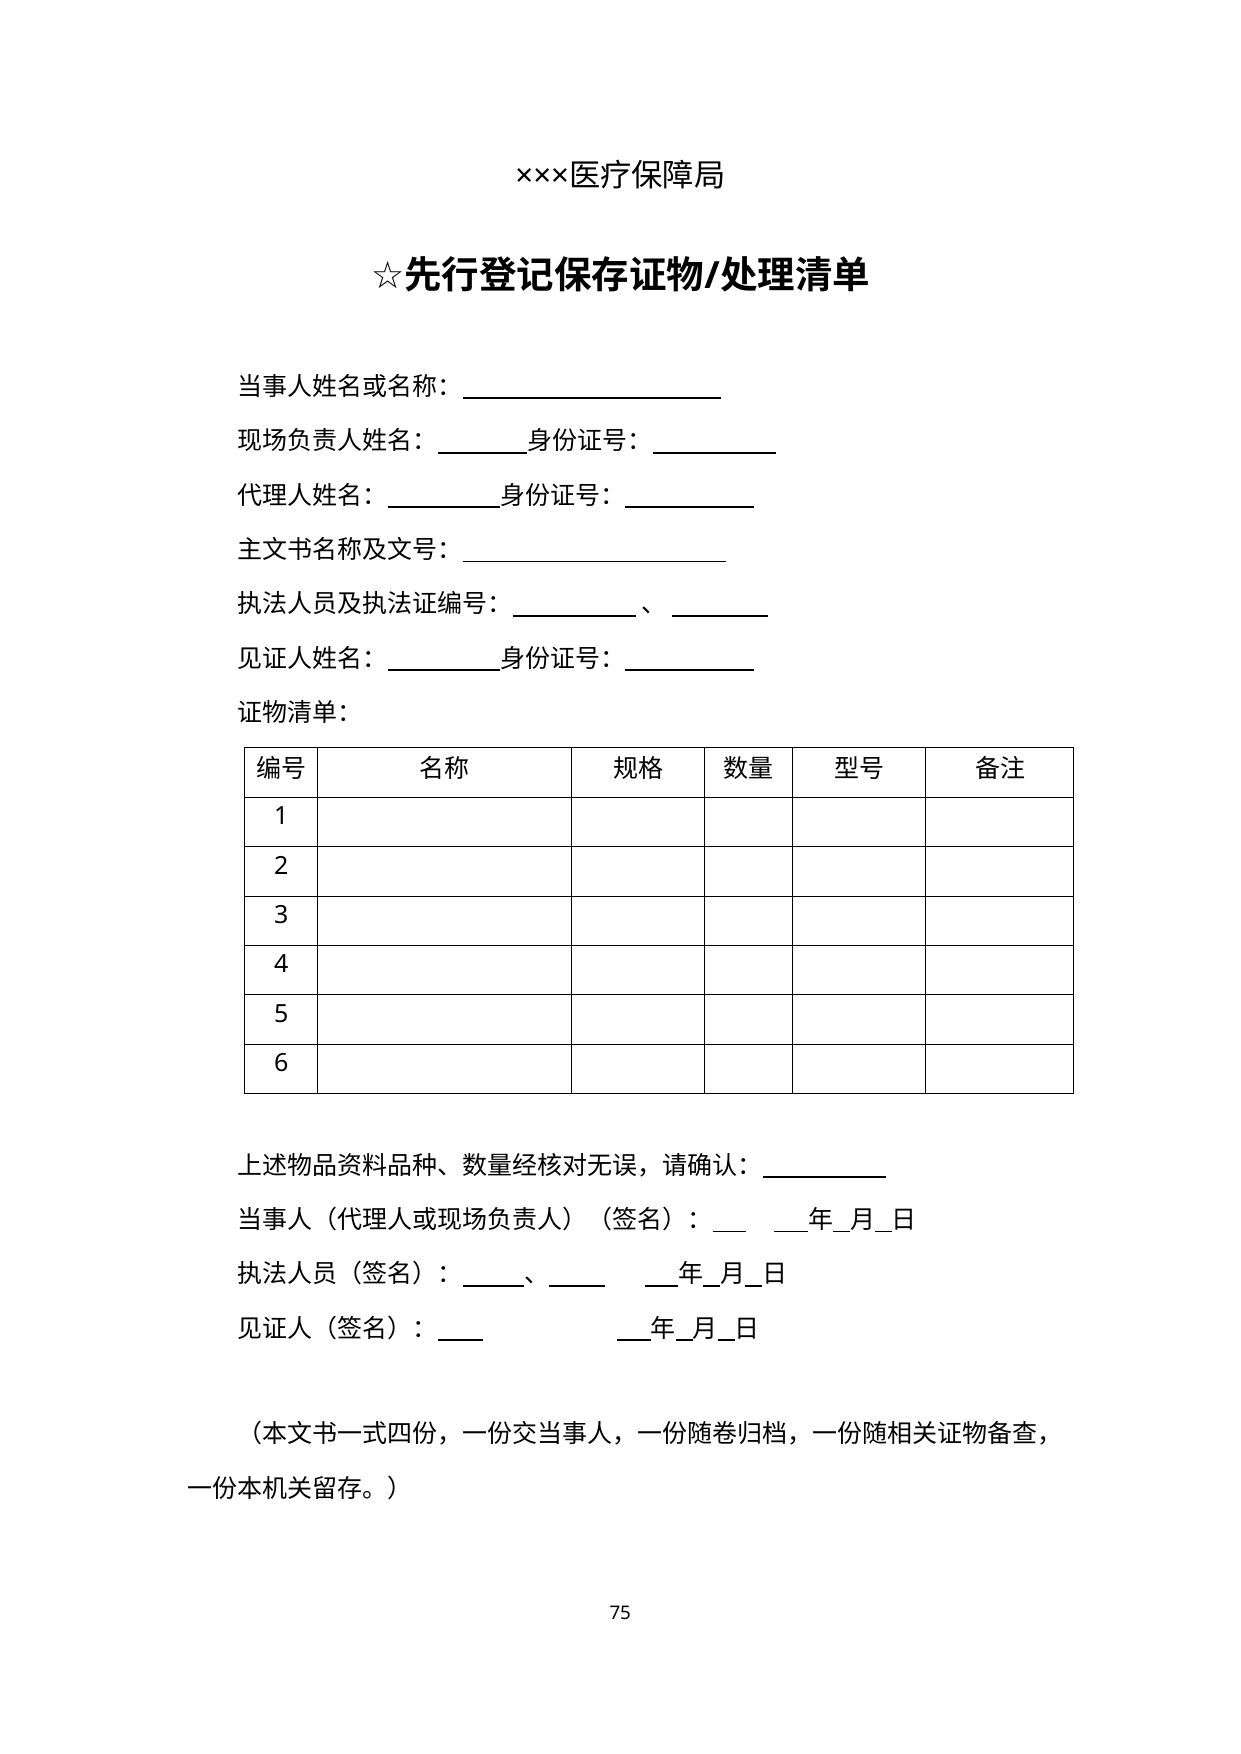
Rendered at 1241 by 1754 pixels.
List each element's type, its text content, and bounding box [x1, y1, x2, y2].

text 见证人（签名）： 年 月 日 [187, 1308, 1053, 1344]
text ☆先行登记保存证物/处理清单 [187, 245, 1053, 300]
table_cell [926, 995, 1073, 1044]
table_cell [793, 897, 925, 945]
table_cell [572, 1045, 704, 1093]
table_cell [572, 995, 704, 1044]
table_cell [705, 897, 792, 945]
text （本文书一式四份，一份交当事人，一份随卷归档，一份随相关证物备查，一份本机关留存。） [187, 1414, 1053, 1504]
text ×××医疗保障局 [187, 150, 1053, 195]
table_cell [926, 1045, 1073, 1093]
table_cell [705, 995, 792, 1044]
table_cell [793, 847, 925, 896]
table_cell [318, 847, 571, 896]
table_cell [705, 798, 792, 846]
text 执法人员（签名）： 、 年 月 日 [187, 1254, 1053, 1290]
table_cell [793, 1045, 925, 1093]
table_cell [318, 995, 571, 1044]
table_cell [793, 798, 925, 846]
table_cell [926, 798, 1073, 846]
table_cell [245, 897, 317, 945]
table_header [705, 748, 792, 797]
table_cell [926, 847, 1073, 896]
text 上述物品资料品种、数量经核对无误，请确认： [187, 1145, 1053, 1181]
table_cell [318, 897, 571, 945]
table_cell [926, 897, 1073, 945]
text 当事人（代理人或现场负责人）（签名）： 年 月 日 [187, 1199, 1053, 1236]
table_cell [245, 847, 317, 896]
text 现场负责人姓名： 身份证号： [187, 421, 1053, 457]
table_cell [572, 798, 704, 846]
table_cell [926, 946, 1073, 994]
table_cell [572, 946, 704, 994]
text 证物清单： [187, 693, 1053, 729]
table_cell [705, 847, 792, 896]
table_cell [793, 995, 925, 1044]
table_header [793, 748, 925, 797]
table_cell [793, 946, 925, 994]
text 主文书名称及文号： [187, 529, 1053, 566]
text 见证人姓名： 身份证号： [187, 638, 1053, 674]
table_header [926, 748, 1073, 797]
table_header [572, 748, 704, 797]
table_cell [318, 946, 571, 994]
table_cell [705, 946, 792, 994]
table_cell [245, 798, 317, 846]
text 执法人员及执法证编号： 、 [187, 584, 1053, 620]
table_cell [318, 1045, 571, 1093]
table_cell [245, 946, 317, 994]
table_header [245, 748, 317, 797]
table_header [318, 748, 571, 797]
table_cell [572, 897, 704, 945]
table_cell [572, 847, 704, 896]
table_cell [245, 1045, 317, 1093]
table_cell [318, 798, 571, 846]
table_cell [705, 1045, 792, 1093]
text 当事人姓名或名称： [187, 366, 1053, 403]
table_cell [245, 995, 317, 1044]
text 代理人姓名： 身份证号： [187, 475, 1053, 511]
